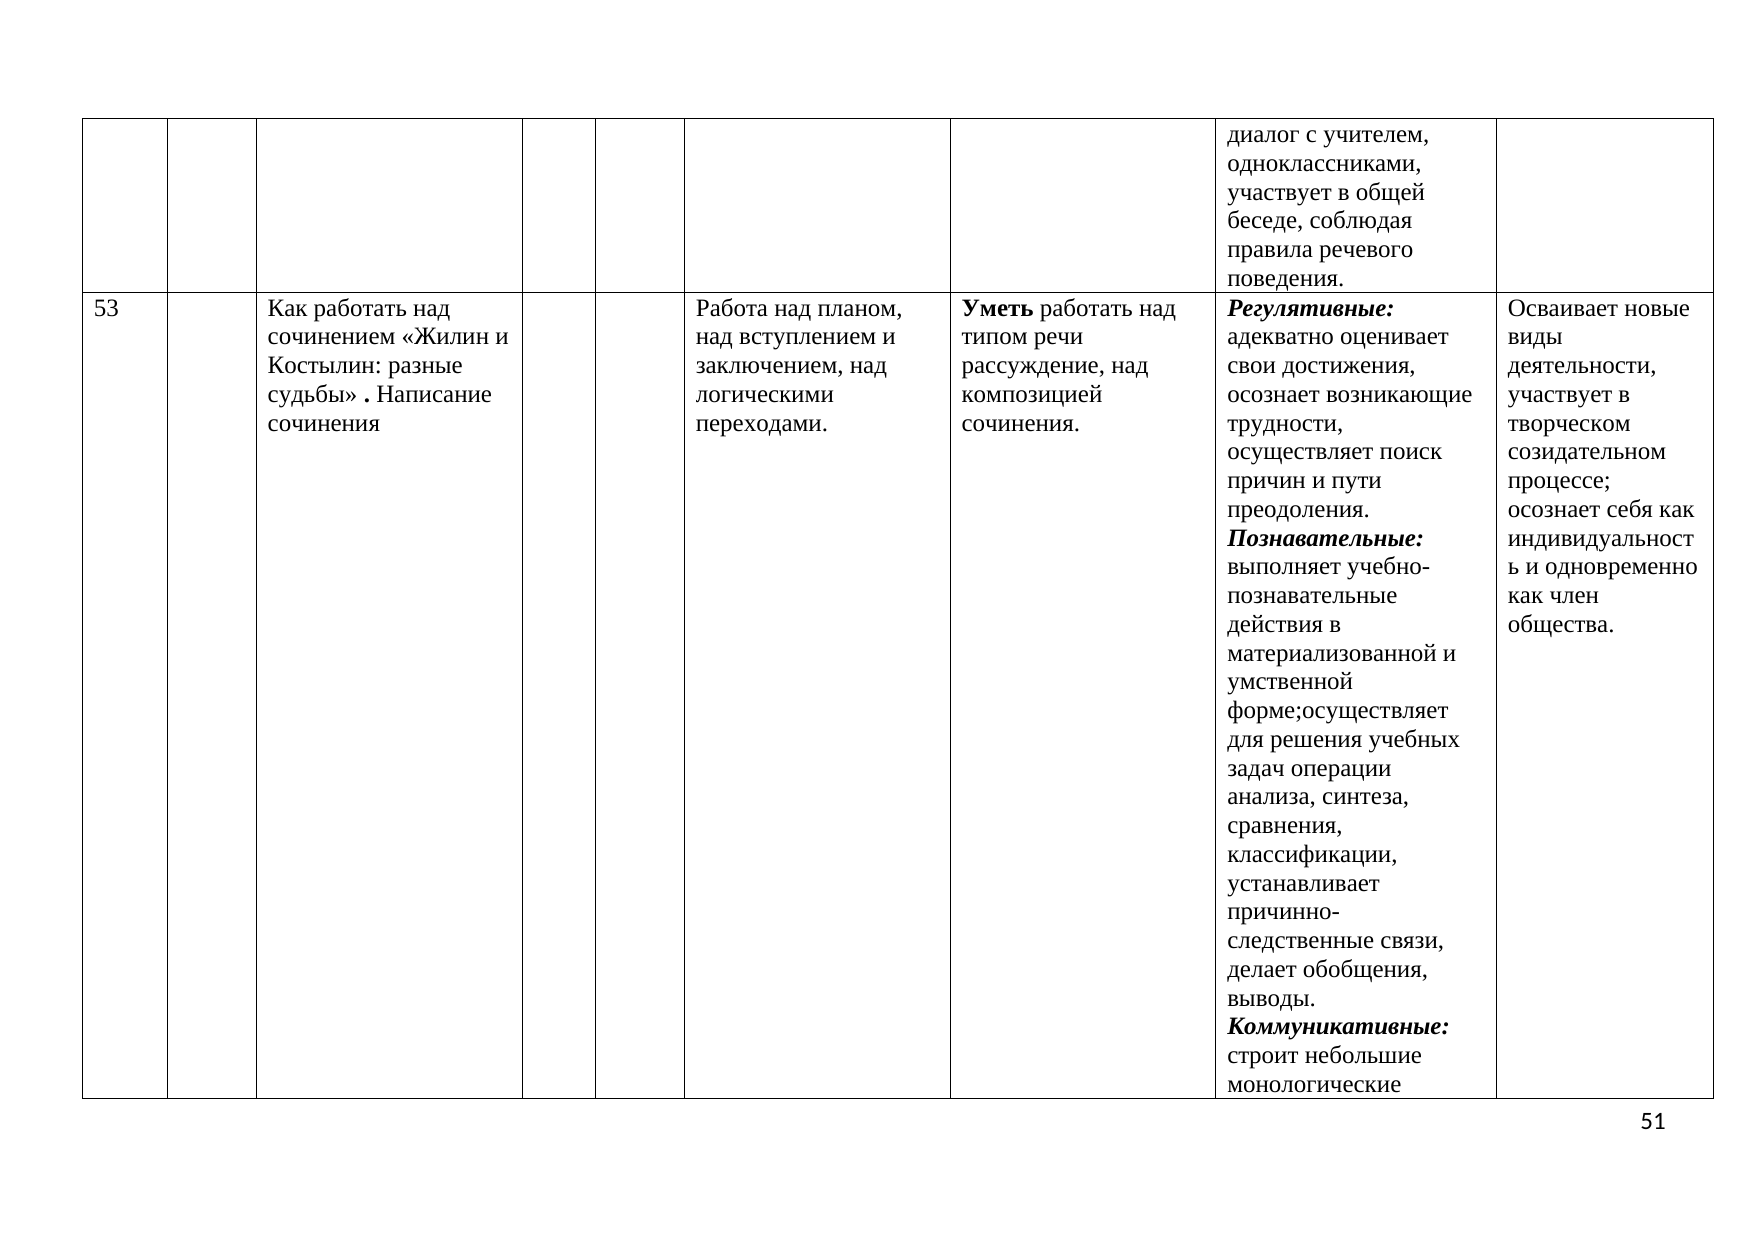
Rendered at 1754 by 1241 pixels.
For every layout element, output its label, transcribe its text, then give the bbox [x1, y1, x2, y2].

table_cell [168, 293, 256, 1098]
table_cell [523, 119, 595, 292]
table_cell [596, 119, 684, 292]
table_cell [596, 293, 684, 1098]
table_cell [257, 293, 522, 1098]
table_cell 52 [83, 119, 167, 292]
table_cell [685, 293, 950, 1098]
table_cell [257, 119, 522, 292]
table_cell [1497, 119, 1713, 292]
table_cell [951, 119, 1215, 292]
table_cell [168, 119, 256, 292]
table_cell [1497, 293, 1713, 1098]
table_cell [951, 293, 1215, 1098]
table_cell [1216, 293, 1496, 1098]
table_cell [685, 119, 950, 292]
table_cell 53 [83, 293, 167, 1098]
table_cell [1216, 119, 1496, 292]
table_cell [523, 293, 595, 1098]
